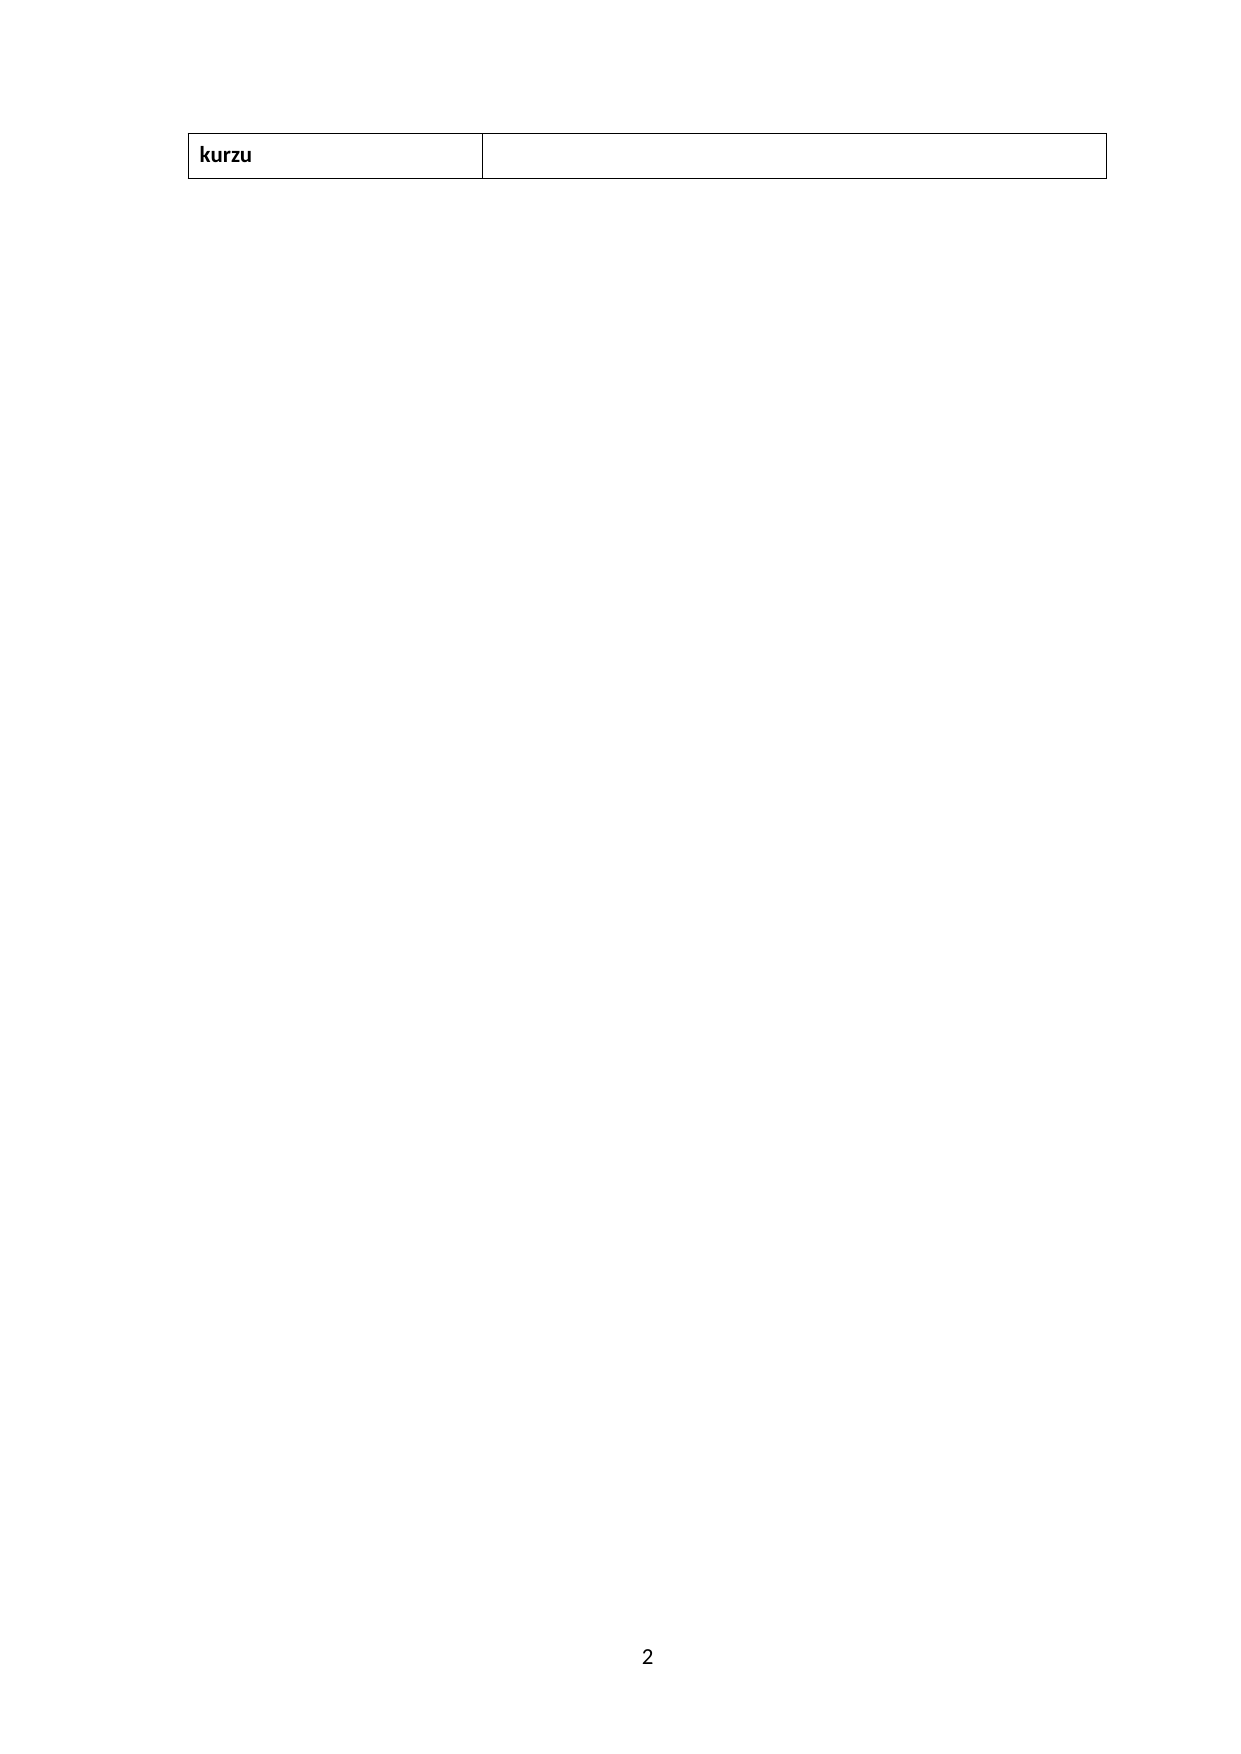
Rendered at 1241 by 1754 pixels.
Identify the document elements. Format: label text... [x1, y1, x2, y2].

table_cell PSS, SP [483, 134, 1106, 178]
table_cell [189, 134, 482, 178]
